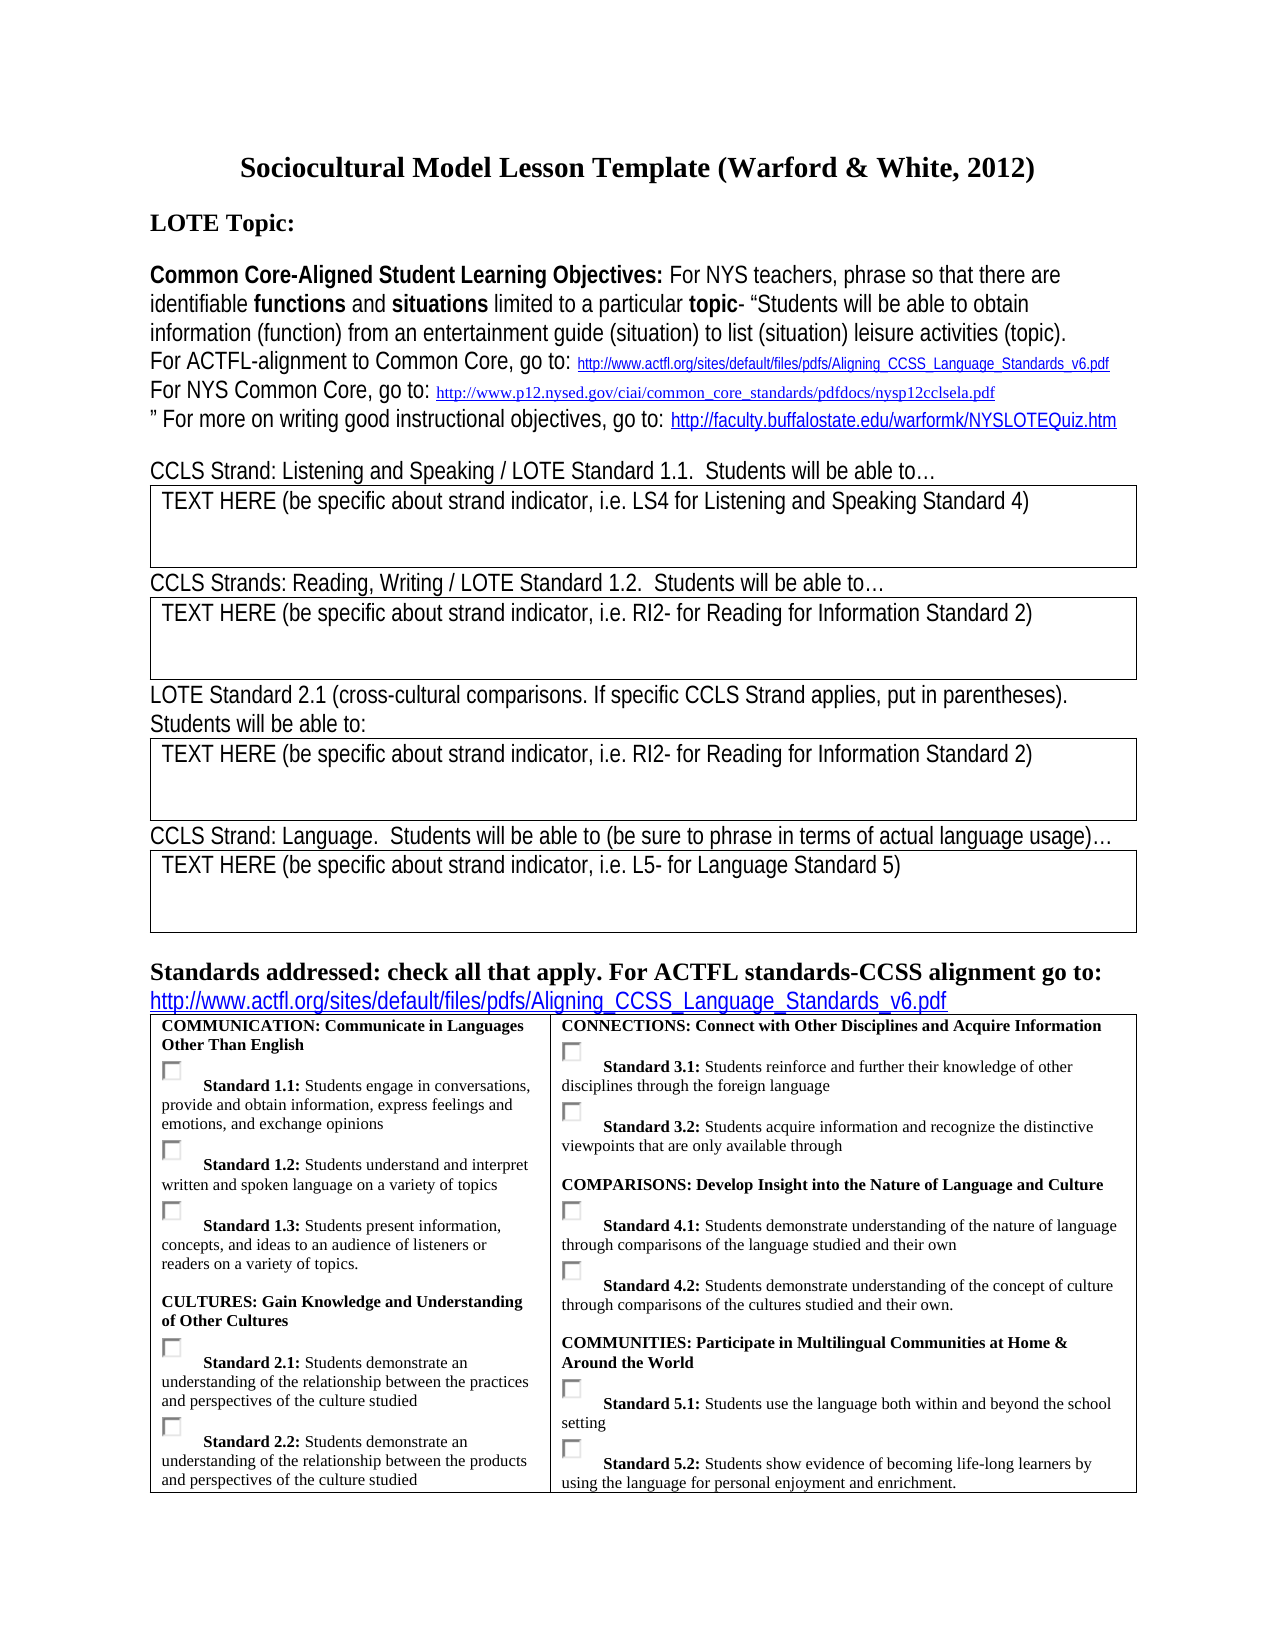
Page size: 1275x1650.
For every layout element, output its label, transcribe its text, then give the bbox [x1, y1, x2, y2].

text LOTE Topic: [150, 208, 1125, 236]
text CCLS Strand: Language. Students will be able to (be sure to phrase in terms of actual language usage)… [150, 821, 1125, 849]
table_header TEXT HERE (be specific about strand indicator, i.e. RI2- for Reading for Information Standard 2) [151, 739, 1136, 820]
table_header TEXT HERE (be specific about strand indicator, i.e. RI2- for Reading for Information Standard 2) [151, 598, 1136, 679]
text Sociocultural Model Lesson Template (Warford & White, 2012) [150, 150, 1125, 183]
text CCLS Strand: Listening and Speaking / LOTE Standard 1.1. Students will be able to… [150, 456, 1125, 485]
text http://www.actfl.org/sites/default/files/pdfs/Aligning_CCSS_Language_Standards_v6.pdf [150, 986, 1125, 1014]
text Standards addressed: check all that apply. For ACTFL standards-CCSS alignment go to: [150, 957, 1125, 986]
text CCLS Strands: Reading, Writing / LOTE Standard 1.2. Students will be able to… [150, 568, 1125, 597]
table_header TEXT HERE (be specific about strand indicator, i.e. LS4 for Listening and Speaking Standard 4) [151, 486, 1136, 567]
table_header TEXT HERE (be specific about strand indicator, i.e. L5- for Language Standard 5) [151, 851, 1136, 932]
text For ACTFL-alignment to Common Core, go to: http://www.actfl.org/sites/default/files/pdfs/Aligning_CCSS_Language_Standards_v6.pdf [150, 346, 1125, 375]
table_header CONNECTIONS: Connect with Other Disciplines and Acquire Information Standard 3.1: Students reinforce and further their knowledge of other disciplines through the foreign language Standard 3.2: Students acquire information and recognize the distinctive viewpoints that are only available through COMPARISONS: Develop Insight into the Nature of Language and Culture Standard 4.1: Students demonstrate understanding of the nature of language through comparisons of the language studied and their own Standard 4.2: Students demonstrate understanding of the concept of culture through comparisons of the cultures studied and their own. COMMUNITIES: Participate in Multilingual Communities at Home & Around the World Standard 5.1: Students use the language both within and beyond the school setting Standard 5.2: Students show evidence of becoming life-long learners by using the language for personal enjoyment and enrichment. [551, 1015, 1136, 1492]
text LOTE Standard 2.1 (cross-cultural comparisons. If specific CCLS Strand applies, put in parentheses). Students will be able to: [150, 680, 1125, 737]
table_header COMMUNICATION: Communicate in Languages Other Than English Standard 1.1: Students engage in conversations, provide and obtain information, express feelings and emotions, and exchange opinions Standard 1.2: Students understand and interpret written and spoken language on a variety of topics Standard 1.3: Students present information, concepts, and ideas to an audience of listeners or readers on a variety of topics. CULTURES: Gain Knowledge and Understanding of Other Cultures Standard 2.1: Students demonstrate an understanding of the relationship between the practices and perspectives of the culture studied Standard 2.2: Students demonstrate an understanding of the relationship between the products and perspectives of the culture studied [151, 1015, 550, 1492]
text For NYS Common Core, go to: http://www.p12.nysed.gov/ciai/common_core_standards/pdfdocs/nysp12cclsela.pdf [150, 375, 1125, 404]
text Common Core-Aligned Student Learning Objectives: For NYS teachers, phrase so that there are identifiable functions and situations limited to a particular topic- “Students will be able to obtain information (function) from an entertainment guide (situation) to list (situation) leisure activities (topic). [150, 260, 1125, 346]
text ” For more on writing good instructional objectives, go to: http://faculty.buffalostate.edu/warformk/NYSLOTEQuiz.htm [150, 404, 1125, 432]
